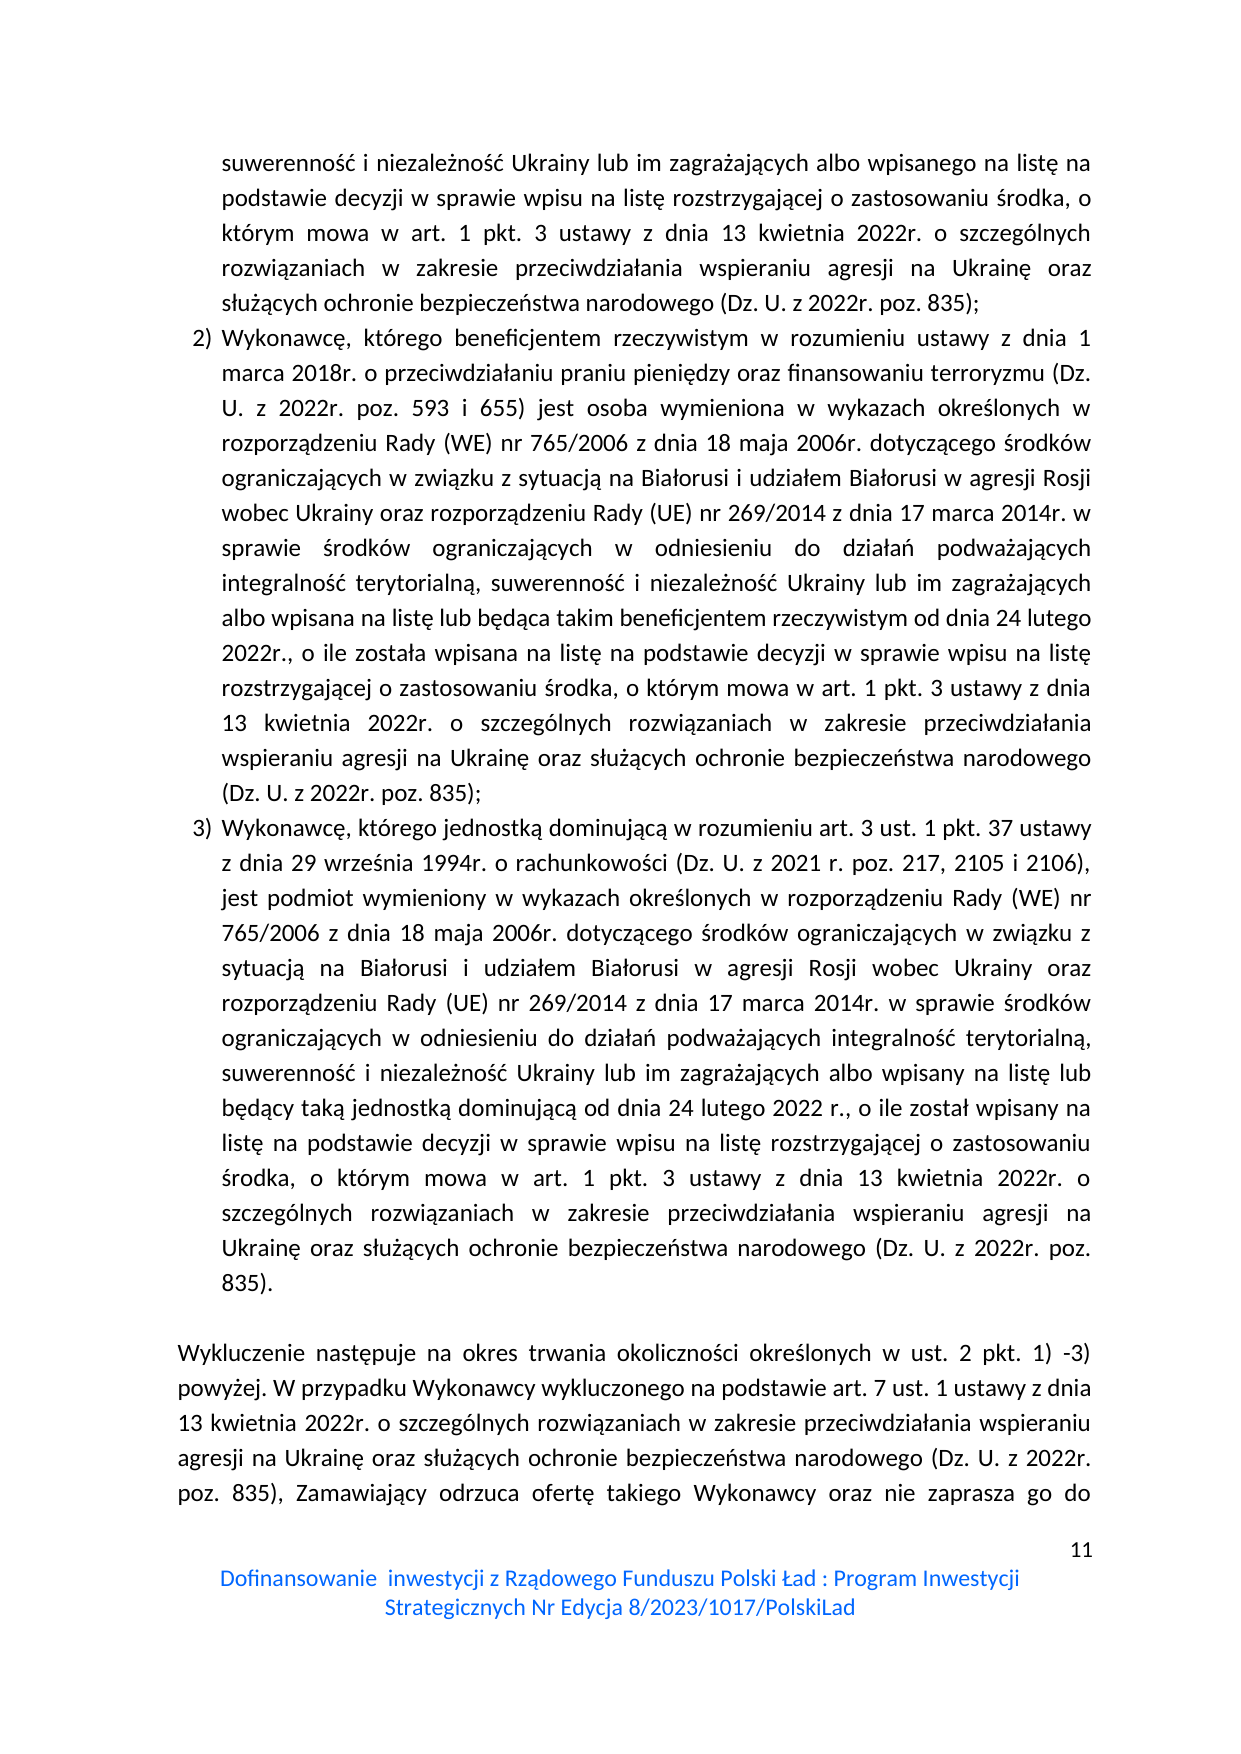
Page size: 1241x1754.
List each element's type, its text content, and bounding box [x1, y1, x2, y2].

list Wykonawcę, którego jednostką dominującą w rozumieniu art. 3 ust. 1 pkt. 37 ustawy z dnia 29 września 1994r. o rachunkowości (Dz. U. z 2021 r. poz. 217, 2105 i 2106), jest podmiot wymieniony w wykazach określonych w rozporządzeniu Rady (WE) nr 765/2006 z dnia 18 maja 2006r. dotyczącego środków ograniczających w związku z sytuacją na Białorusi i udziałem Białorusi w agresji Rosji wobec Ukrainy oraz rozporządzeniu Rady (UE) nr 269/2014 z dnia 17 marca 2014r. w sprawie środków ograniczających w odniesieniu do działań podważających integralność terytorialną, suwerenność i niezależność Ukrainy lub im zagrażających albo wpisany na listę lub będący taką jednostką dominującą od dnia 24 lutego 2022 r., o ile został wpisany na listę na podstawie decyzji w sprawie wpisu na listę rozstrzygającej o zastosowaniu środka, o którym mowa w art. 1 pkt. 3 ustawy z dnia 13 kwietnia 2022r. o szczególnych rozwiązaniach w zakresie przeciwdziałania wspieraniu agresji na Ukrainę oraz służących ochronie bezpieczeństwa narodowego (Dz. U. z 2022r. poz. 835). [192, 813, 1093, 1298]
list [177, 1338, 1093, 1508]
list Wykonawcę, którego beneficjentem rzeczywistym w rozumieniu ustawy z dnia 1 marca 2018r. o przeciwdziałaniu praniu pieniędzy oraz finansowaniu terroryzmu (Dz. U. z 2022r. poz. 593 i 655) jest osoba wymieniona w wykazach określonych w rozporządzeniu Rady (WE) nr 765/2006 z dnia 18 maja 2006r. dotyczącego środków ograniczających w związku z sytuacją na Białorusi i udziałem Białorusi w agresji Rosji wobec Ukrainy oraz rozporządzeniu Rady (UE) nr 269/2014 z dnia 17 marca 2014r. w sprawie środków ograniczających w odniesieniu do działań podważających integralność terytorialną, suwerenność i niezależność Ukrainy lub im zagrażających albo wpisana na listę lub będąca takim beneficjentem rzeczywistym od dnia 24 lutego 2022r., o ile została wpisana na listę na podstawie decyzji w sprawie wpisu na listę rozstrzygającej o zastosowaniu środka, o którym mowa w art. 1 pkt. 3 ustawy z dnia 13 kwietnia 2022r. o szczególnych rozwiązaniach w zakresie przeciwdziałania wspieraniu agresji na Ukrainę oraz służących ochronie bezpieczeństwa narodowego (Dz. U. z 2022r. poz. 835); [192, 323, 1093, 808]
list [192, 148, 1093, 318]
